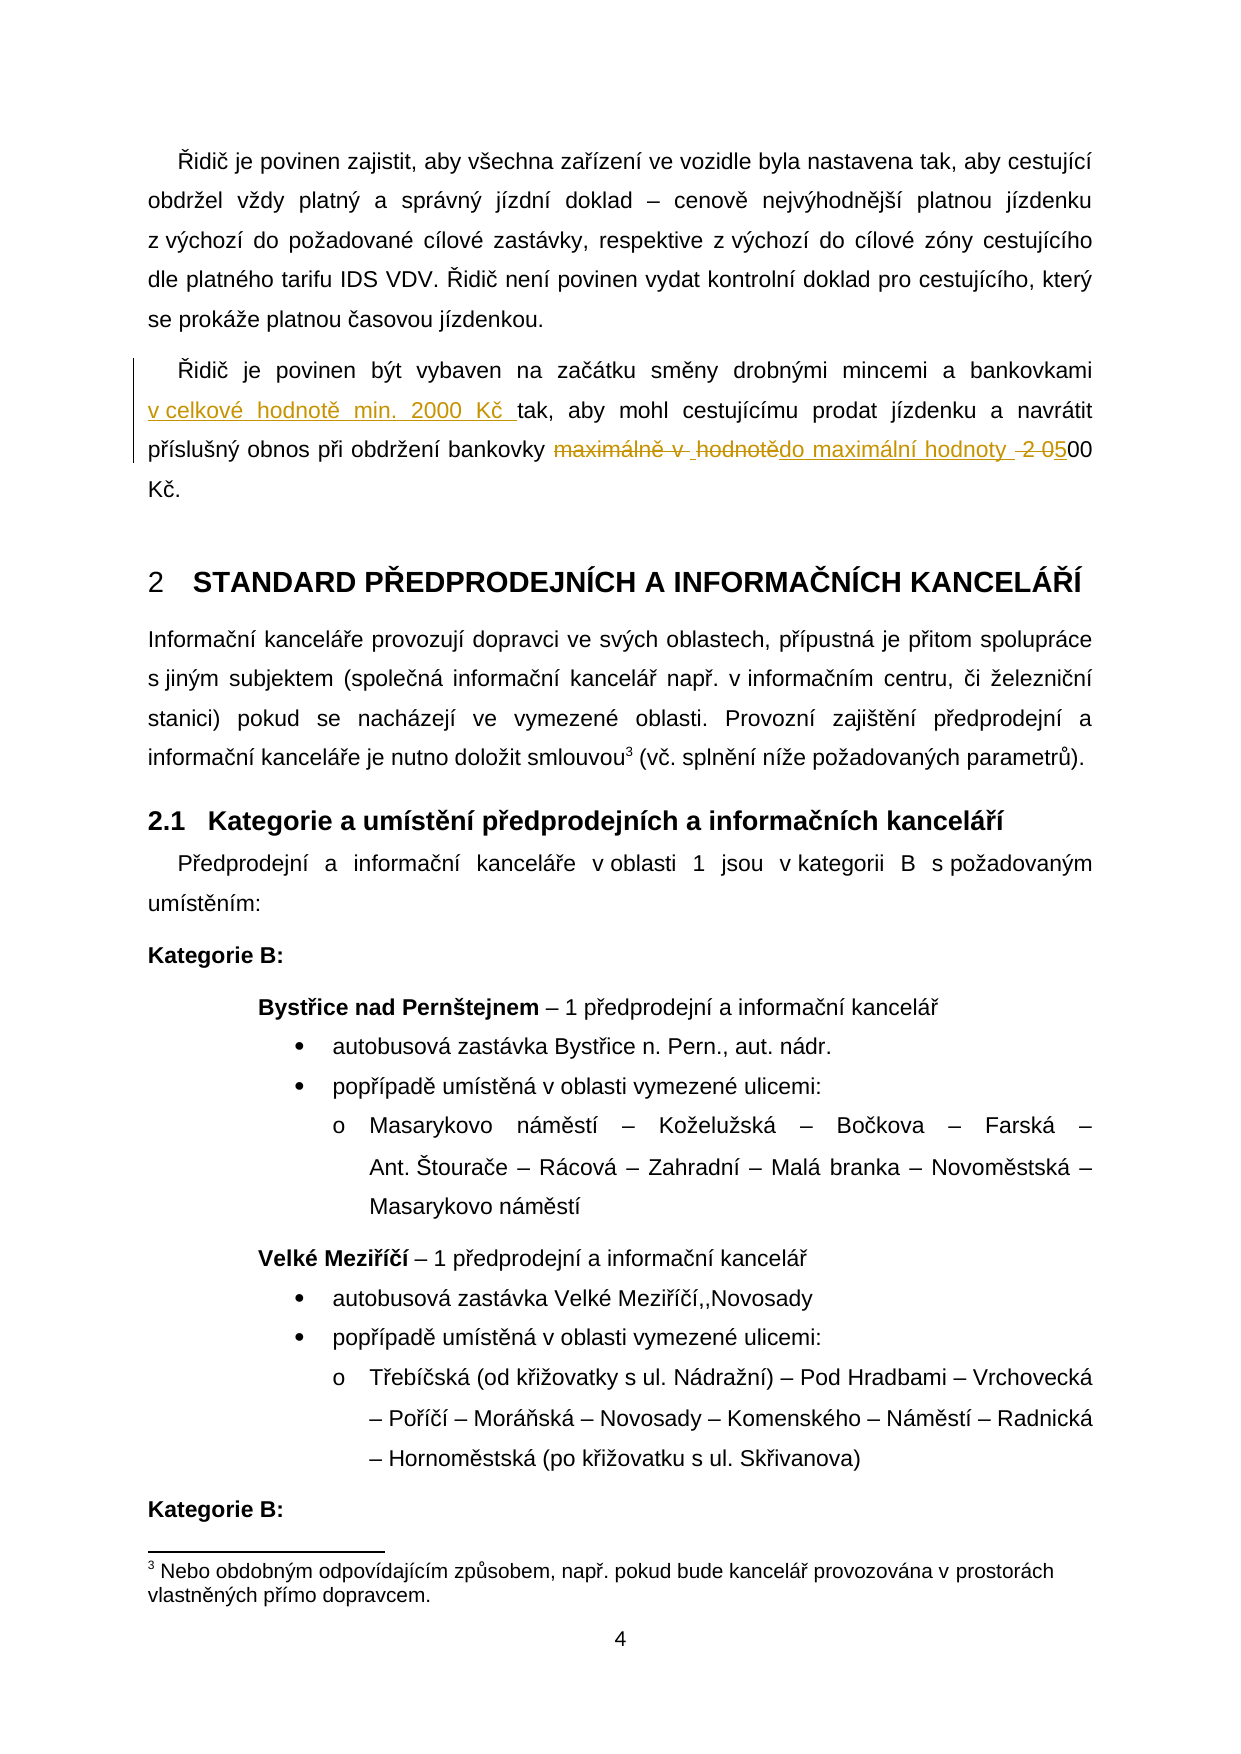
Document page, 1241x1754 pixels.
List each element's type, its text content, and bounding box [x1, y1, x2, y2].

list autobusová zastávka Bystřice n. Pern., aut. nádr. [295, 1033, 1093, 1059]
subtitle Kategorie a umístění předprodejních a informačních kanceláří [148, 805, 1093, 836]
text Velké Meziříčí – 1 předprodejní a informační kancelář [258, 1245, 1093, 1271]
text Informační kanceláře provozují dopravci ve svých oblastech, přípustná je přitom spolupráce s jiným subjektem (společná informační kancelář např. v informačním centru, či železniční stanici) pokud se nacházejí ve vymezené oblasti. Provozní zajištění předprodejní a informační kanceláře je nutno doložit smlouvou (vč. splnění níže požadovaných parametrů). [148, 626, 1093, 771]
list popřípadě umístěná v oblasti vymezené ulicemi: [295, 1324, 1093, 1350]
list Masarykovo náměstí – Koželužská – Bočkova – Farská – Ant. Štourače – Rácová – Zahradní – Malá branka – Novoměstská – Masarykovo náměstí [332, 1112, 1093, 1219]
list Třebíčská (od křižovatky s ul. Nádražní) – Pod Hradbami – Vrchovecká – Poříčí – Moráňská – Novosady – Komenského – Náměstí – Radnická – Hornoměstská (po křižovatku s ul. Skřivanova) [332, 1363, 1093, 1471]
text Kategorie B: [148, 1496, 1093, 1523]
text Kategorie B: [148, 942, 1093, 968]
text Bystřice nad Pernštejnem – 1 předprodejní a informační kancelář [258, 994, 1093, 1020]
text Řidič je povinen zajistit, aby všechna zařízení ve vozidle byla nastavena tak, aby cestující obdržel vždy platný a správný jízdní doklad – cenově nejvýhodnější platnou jízdenku z výchozí do požadované cílové zastávky, respektive z výchozí do cílové zóny cestujícího dle platného tarifu IDS VDV. Řidič není povinen vydat kontrolní doklad pro cestujícího, který se prokáže platnou časovou jízdenkou. [148, 148, 1093, 332]
text Předprodejní a informační kanceláře v oblasti 1 jsou v kategorii B s požadovaným umístěním: [148, 850, 1093, 916]
list autobusová zastávka Velké Meziříčí,,Novosady [295, 1284, 1093, 1311]
subtitle STANDARD PŘEDPRODEJNÍCH A INFORMAČNÍCH KANCELÁŘÍ [148, 565, 1093, 599]
list popřípadě umístěná v oblasti vymezené ulicemi: [295, 1073, 1093, 1099]
text Řidič je povinen být vybaven na začátku směny drobnými mincemi a bankovkami tak, aby mohl cestujícímu prodat jízdenku a navrátit příslušný obnos při obdržení bankovky 00 Kč. [148, 357, 1093, 502]
